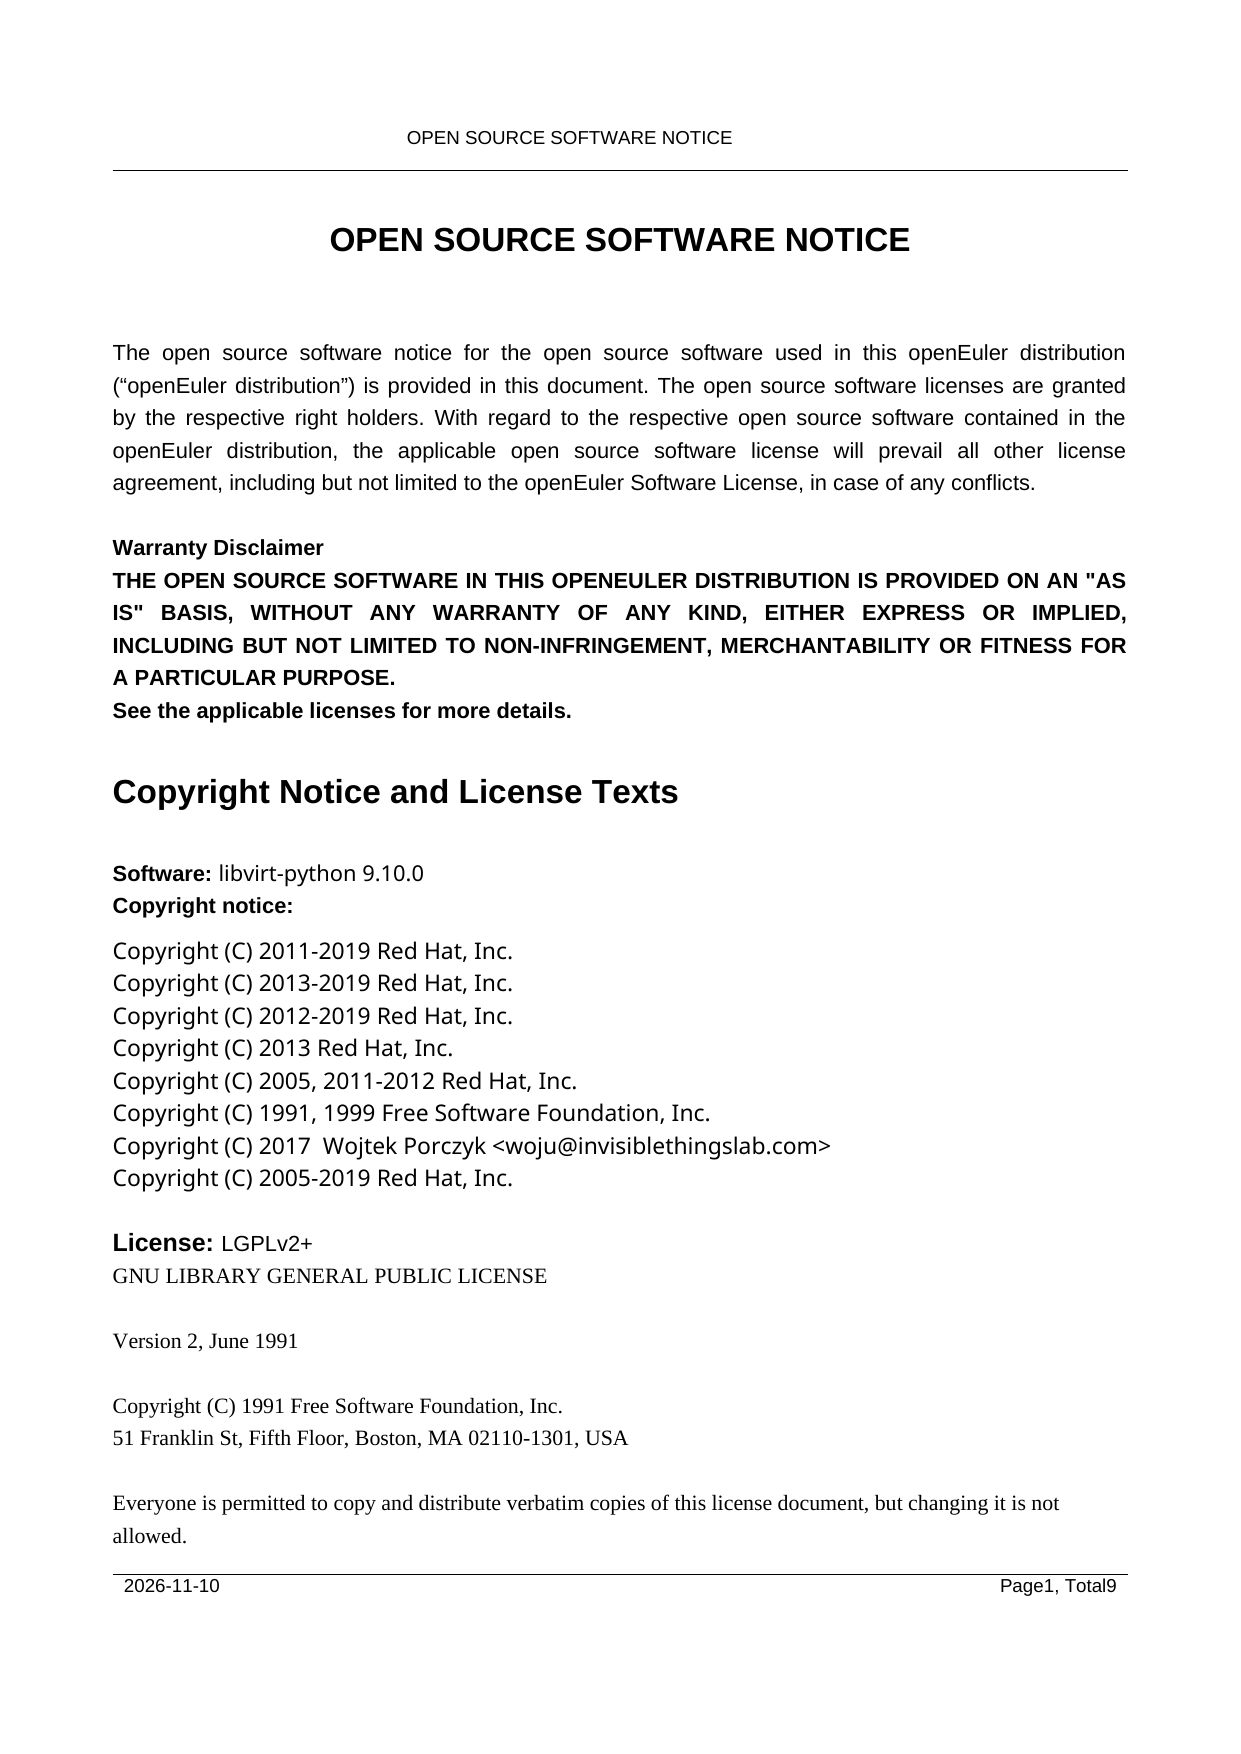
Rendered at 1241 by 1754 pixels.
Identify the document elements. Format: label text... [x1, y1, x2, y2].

text THE OPEN SOURCE SOFTWARE IN THIS OPENEULER DISTRIBUTION IS PROVIDED ON AN "AS IS" BASIS, WITHOUT ANY WARRANTY OF ANY KIND, EITHER EXPRESS OR IMPLIED, INCLUDING BUT NOT LIMITED TO NON-INFRINGEMENT, MERCHANTABILITY OR FITNESS FOR A PARTICULAR PURPOSE. See the applicable licenses for more details. [112, 564, 1128, 726]
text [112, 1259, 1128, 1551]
text Copyright (C) 2011-2019 Red Hat, Inc. Copyright (C) 2013-2019 Red Hat, Inc. Copyright (C) 2012-2019 Red Hat, Inc. Copyright (C) 2013 Red Hat, Inc. Copyright (C) 2005, 2011-2012 Red Hat, Inc. Copyright (C) 1991, 1999 Free Software Foundation, Inc. Copyright (C) 2017 Wojtek Porczyk <woju@invisiblethingslab.com> Copyright (C) 2005-2019 Red Hat, Inc. [112, 934, 1128, 1226]
text License: LGPLv2+ [112, 1226, 1128, 1259]
text Copyright Notice and License Texts [112, 759, 1128, 824]
title Software: libvirt-python 9.10.0 [112, 856, 1128, 889]
text Warranty Disclaimer [112, 531, 1128, 564]
text Copyright notice: [112, 889, 1128, 921]
text OPEN SOURCE SOFTWARE NOTICE [112, 206, 1128, 271]
text The open source software notice for the open source software used in this openEuler distribution (“openEuler distribution”) is provided in this document. The open source software licenses are granted by the respective right holders. With regard to the respective open source software contained in the openEuler distribution, the applicable open source software license will prevail all other license agreement, including but not limited to the openEuler Software License, in case of any conflicts. [112, 336, 1128, 499]
